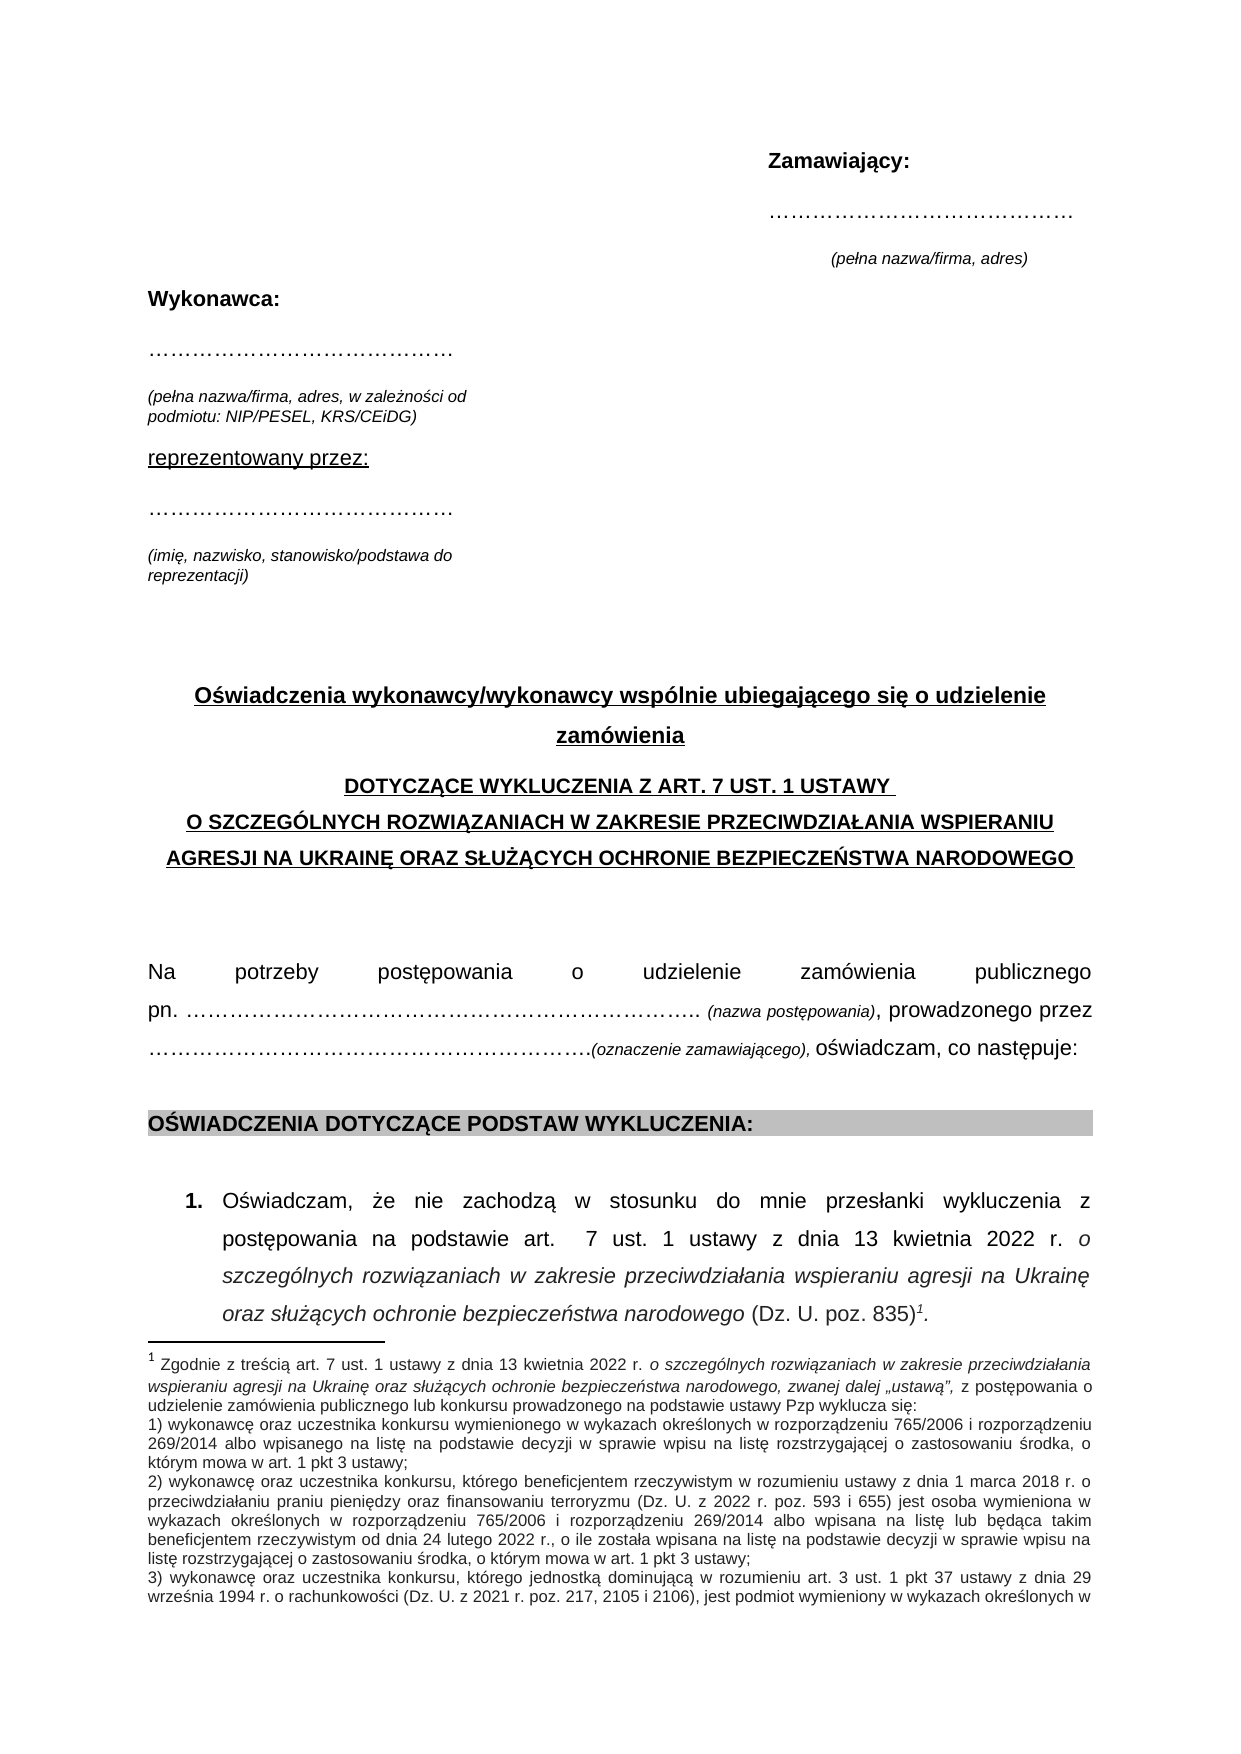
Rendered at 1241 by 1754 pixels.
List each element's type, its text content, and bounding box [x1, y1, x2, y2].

list Oświadczam, że nie zachodzą w stosunku do mnie przesłanki wykluczenia z postępowania na podstawie art. 7 ust. 1 ustawy z dnia 13 kwietnia 2022 r. o szczególnych rozwiązaniach w zakresie przeciwdziałania wspieraniu agresji na Ukrainę oraz służących ochronie bezpieczeństwa narodowego (Dz. U. poz. 835). [185, 1188, 1093, 1326]
text (imię, nazwisko, stanowisko/podstawa do reprezentacji) [148, 545, 472, 585]
text Zamawiający: [694, 148, 1093, 173]
text …………………………………… [768, 198, 1093, 223]
text reprezentowany przez: [148, 444, 1093, 470]
text DOTYCZĄCE WYKLUCZENIA Z ART. 7 UST. 1 USTAWY o szczególnych rozwiązaniach w zakresie przeciwdziałania wspieraniu agresji na Ukrainę oraz służących ochronie bezpieczeństwa narodowego [148, 774, 1093, 870]
text (pełna nazwa/firma, adres, w zależności od podmiotu: NIP/PESEL, KRS/CEiDG) [148, 387, 472, 426]
text (pełna nazwa/firma, adres) [768, 248, 1093, 268]
text …………………………………… [148, 495, 472, 520]
text Wykonawca: [148, 286, 1093, 311]
text …………………………………… [148, 336, 472, 361]
text Na potrzeby postępowania o udzielenie zamówienia publicznego pn. …………………………………………………………….. (nazwa postępowania), prowadzonego przez …………………………………………………….(oznaczenie zamawiającego), oświadczam, co następuje: [148, 959, 1093, 1060]
text OŚWIADCZENIA DOTYCZĄCE PODSTAW WYKLUCZENIA: [148, 1110, 1093, 1136]
text Oświadczenia wykonawcy/wykonawcy wspólnie ubiegającego się o udzielenie zamówienia [148, 682, 1093, 748]
